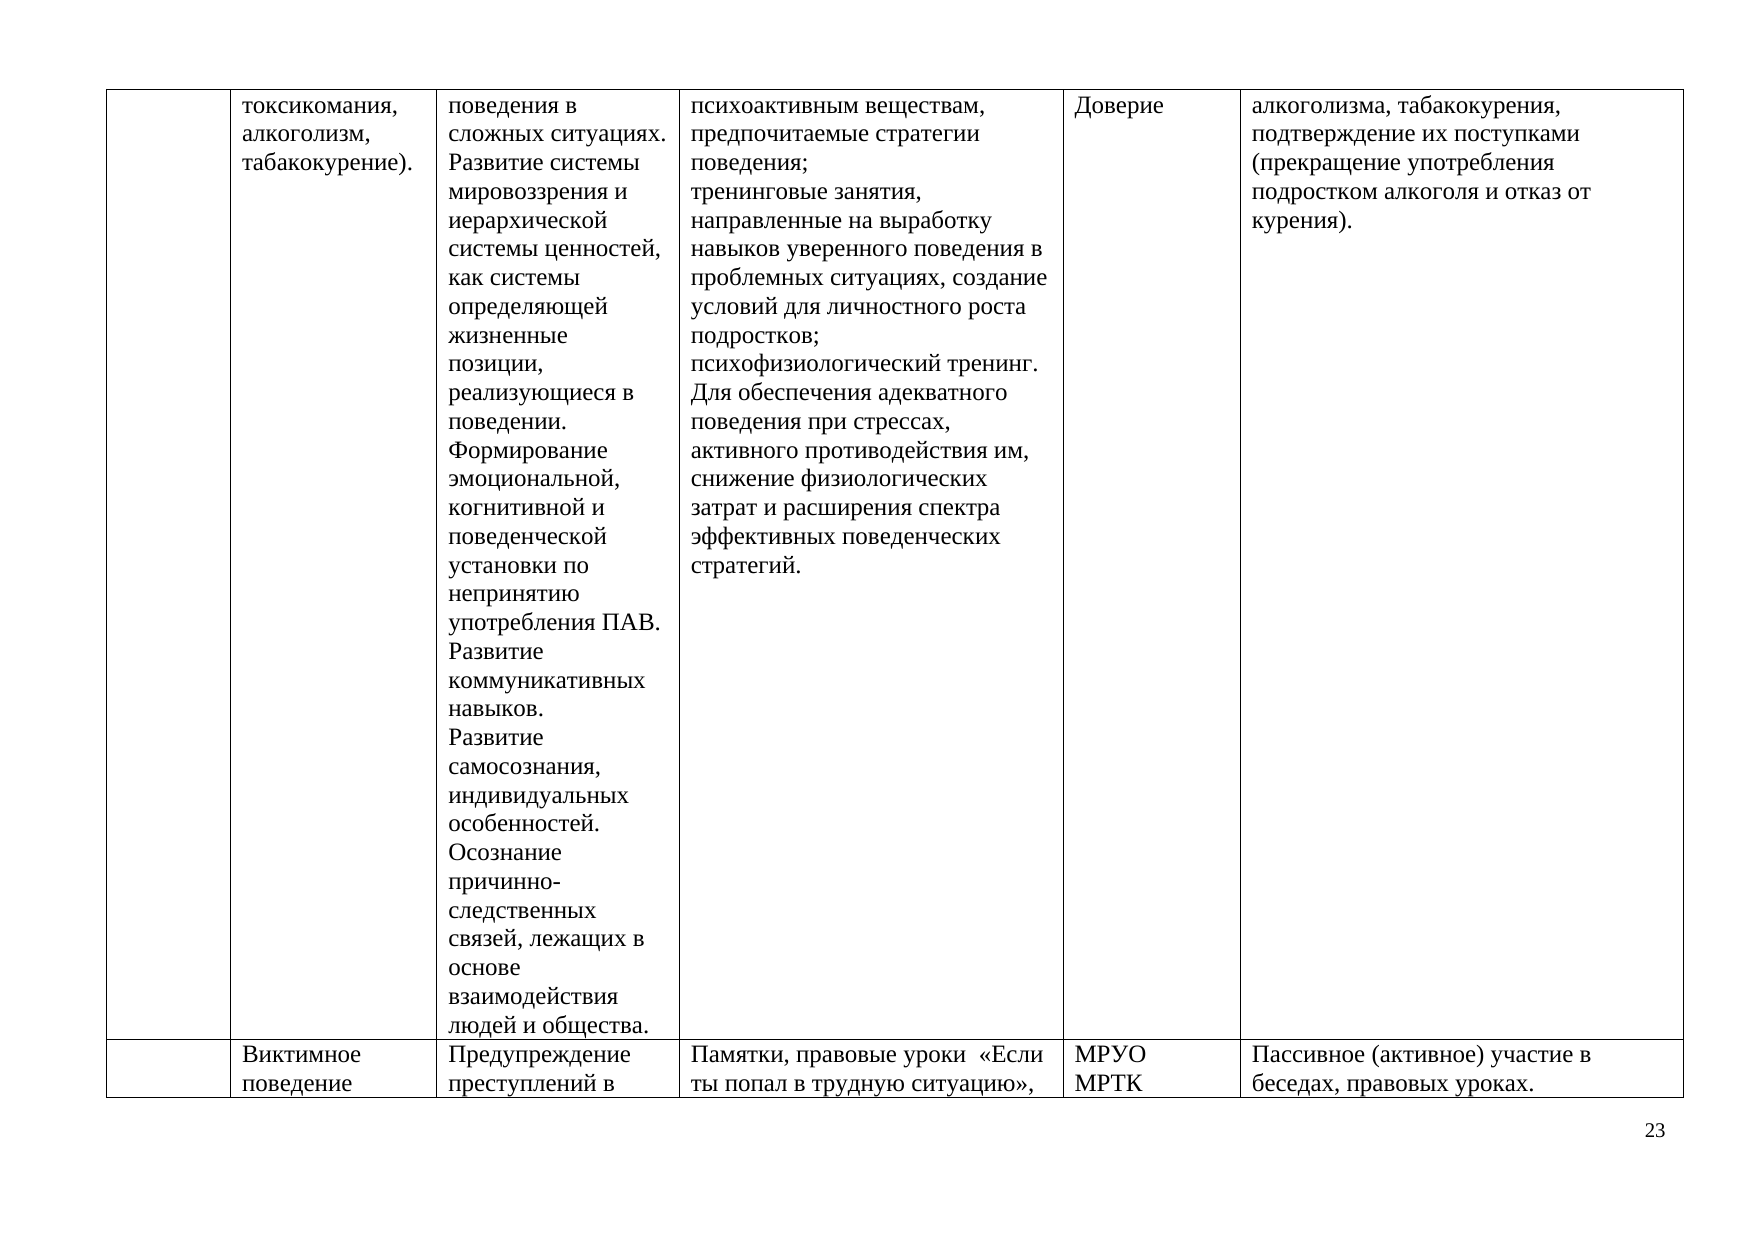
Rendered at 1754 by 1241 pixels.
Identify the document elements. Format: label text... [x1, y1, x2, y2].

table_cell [437, 90, 679, 1038]
table_cell МРУО МРТК Харысхал [1064, 1040, 1240, 1097]
table_cell [107, 90, 230, 1038]
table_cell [437, 1040, 679, 1097]
table_cell [107, 1040, 230, 1097]
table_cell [1241, 1040, 1683, 1097]
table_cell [1241, 90, 1683, 1038]
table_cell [1064, 90, 1240, 1038]
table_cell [231, 90, 436, 1038]
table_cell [231, 1040, 436, 1097]
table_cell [680, 90, 1063, 1038]
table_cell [680, 1040, 1063, 1097]
